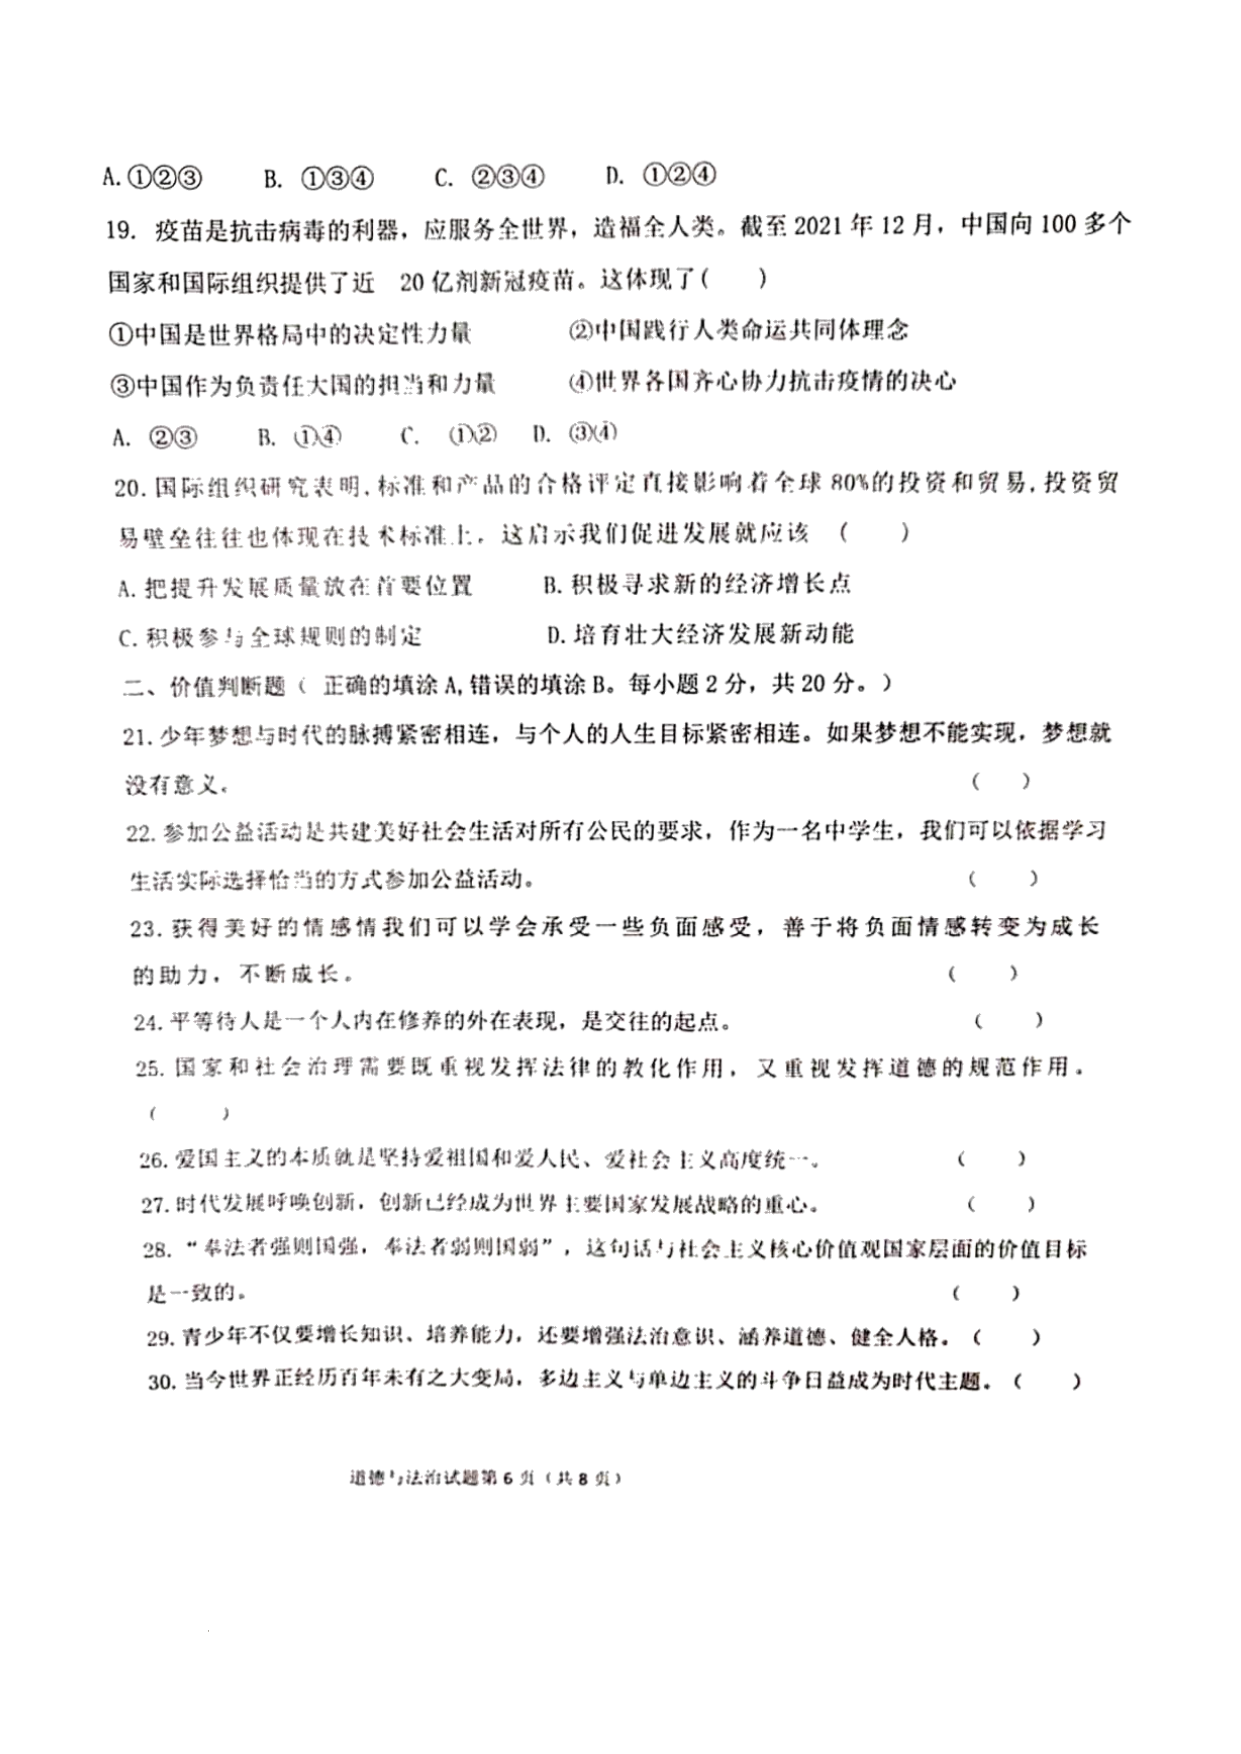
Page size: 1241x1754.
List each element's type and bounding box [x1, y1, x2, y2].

picture [75, 102, 1166, 1520]
